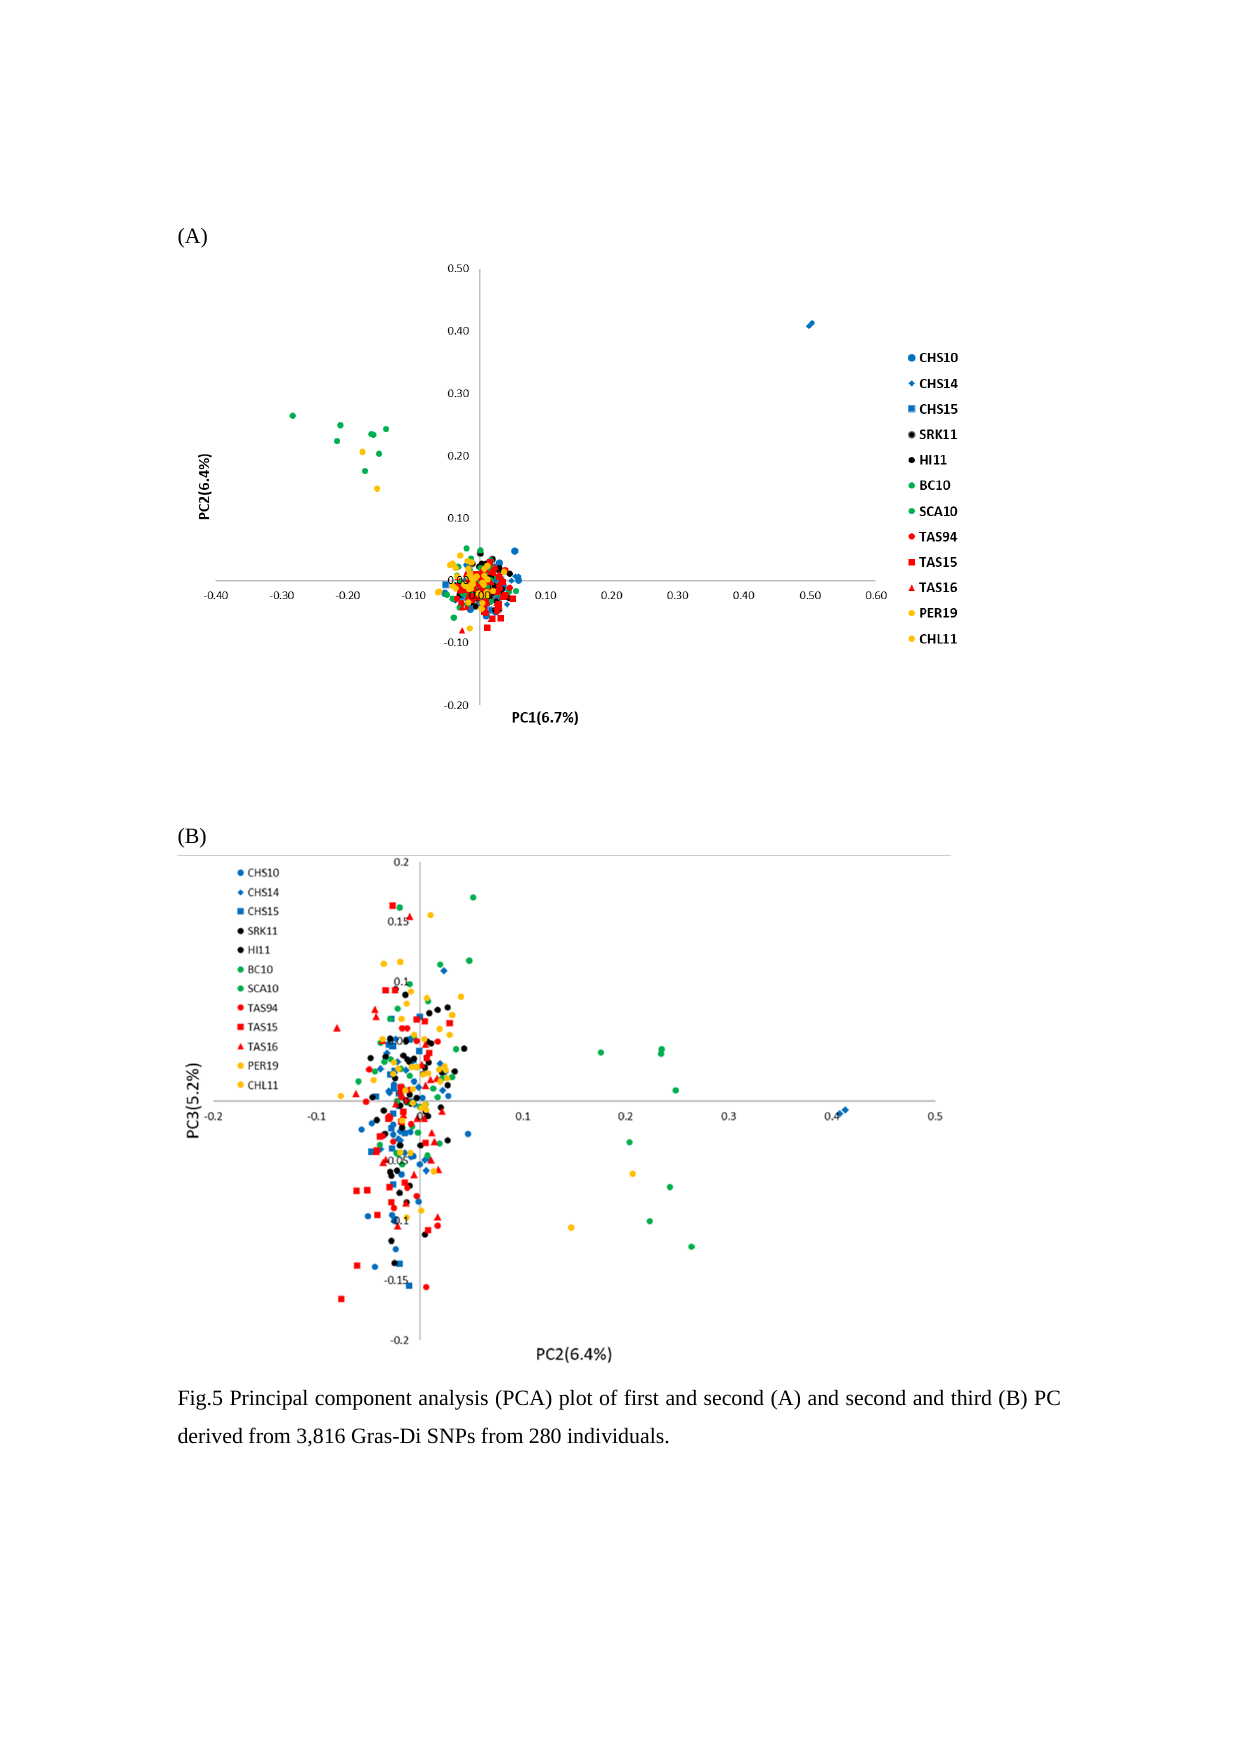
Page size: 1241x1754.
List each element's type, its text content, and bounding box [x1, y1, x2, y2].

picture [177, 854, 952, 1367]
text Fig.5 Principal component analysis (PCA) plot of first and second (A) and second and third (B) PC derived from 3,816 Gras-Di SNPs from 280 individuals. [177, 1379, 1063, 1454]
text (A) [177, 217, 1063, 254]
picture [177, 254, 971, 743]
text (B) [177, 817, 1063, 854]
